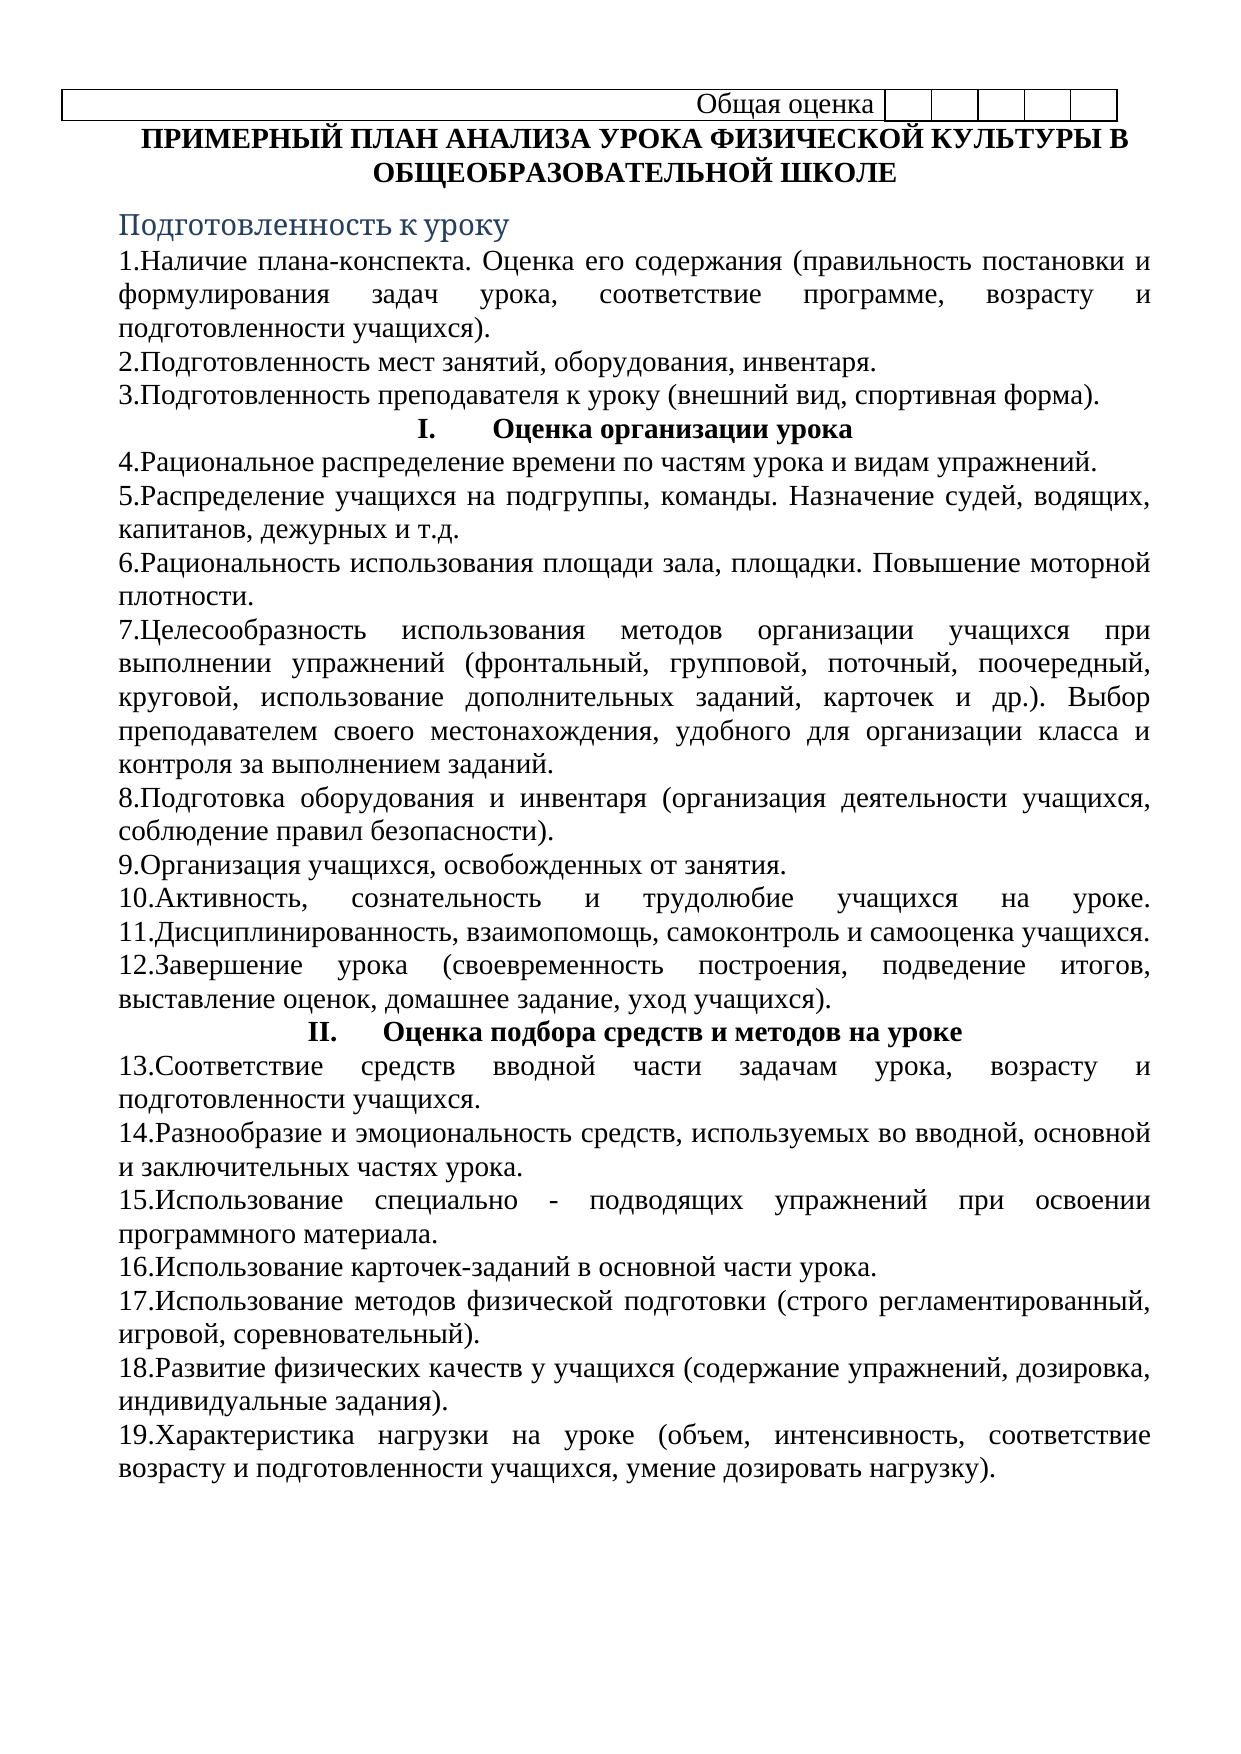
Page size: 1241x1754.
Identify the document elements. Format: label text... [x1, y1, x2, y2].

table_cell [886, 90, 931, 120]
subtitle Подготовленность к уроку [118, 209, 1152, 243]
text 6.Рациональность использования площади зала, площадки. Повышение моторной плотности. [118, 545, 1152, 612]
table_cell Общая оценка [63, 90, 884, 120]
text 19.Характеристика нагрузки на уроке (объем, интенсивность, соответствие возрасту и подготовленности учащихся, умение дозировать нагрузку). [118, 1417, 1152, 1484]
text 9.Организация учащихся, освобожденных от занятия. [118, 847, 1152, 880]
table_cell [1071, 90, 1116, 120]
text 14.Разнообразие и эмоциональность средств, используемых во вводной, основной и заключительных частях урока. [118, 1115, 1152, 1182]
text 2.Подготовленность мест занятий, оборудования, инвентаря. [118, 344, 1152, 377]
text 7.Целесообразность использования методов организации учащихся при выполнении упражнений (фронтальный, групповой, поточный, поочередный, круговой, использование дополнительных заданий, карточек и др.). Выбор преподавателем своего местонахождения, удобного для организации класса и контроля за выполнением заданий. [118, 612, 1152, 780]
text ПРИМЕРНЫЙ ПЛАН АНАЛИЗА УРОКА ФИЗИЧЕСКОЙ КУЛЬТУРЫ В ОБЩЕОБРАЗОВАТЕЛЬНОЙ ШКОЛЕ [118, 122, 1152, 189]
text 18.Развитие физических качеств у учащихся (содержание упражнений, дозировка, индивидуальные задания). [118, 1350, 1152, 1417]
table_cell [932, 90, 977, 120]
text 4.Рациональное распределение времени по частям урока и видам упражнений. [118, 444, 1152, 478]
list Оценка подбора средств и методов на уроке [118, 1014, 1152, 1048]
text 10.Активность, сознательность и трудолюбие учащихся на уроке. 11.Дисциплинированность, взаимопомощь, самоконтроль и самооценка учащихся. [118, 880, 1152, 947]
text 17.Использование методов физической подготовки (строго регламентированный, игровой, соревновательный). [118, 1283, 1152, 1350]
text 12.Завершение урока (своевременность построения, подведение итогов, выставление оценок, домашнее задание, уход учащихся). [118, 947, 1152, 1014]
text 15.Использование специально - подводящих упражнений при освоении программного материала. [118, 1182, 1152, 1249]
text 1.Наличие плана-конспекта. Оценка его содержания (правильность постановки и формулирования задач урока, соответствие программе, возрасту и подготовленности учащихся). [118, 243, 1152, 344]
text 8.Подготовка оборудования и инвентаря (организация деятельности учащихся, соблюдение правил безопасности). [118, 780, 1152, 847]
text 3.Подготовленность преподавателя к уроку (внешний вид, спортивная форма). [118, 377, 1152, 411]
text 13.Соответствие средств вводной части задачам урока, возрасту и подготовленности учащихся. [118, 1048, 1152, 1115]
list Оценка организации урока [118, 411, 1152, 444]
text 16.Использование карточек-заданий в основной части урока. [118, 1249, 1152, 1283]
table_cell [979, 90, 1024, 120]
text 5.Распределение учащихся на подгруппы, команды. Назначение судей, водящих, капитанов, дежурных и т.д. [118, 478, 1152, 545]
table_cell [1025, 90, 1070, 120]
